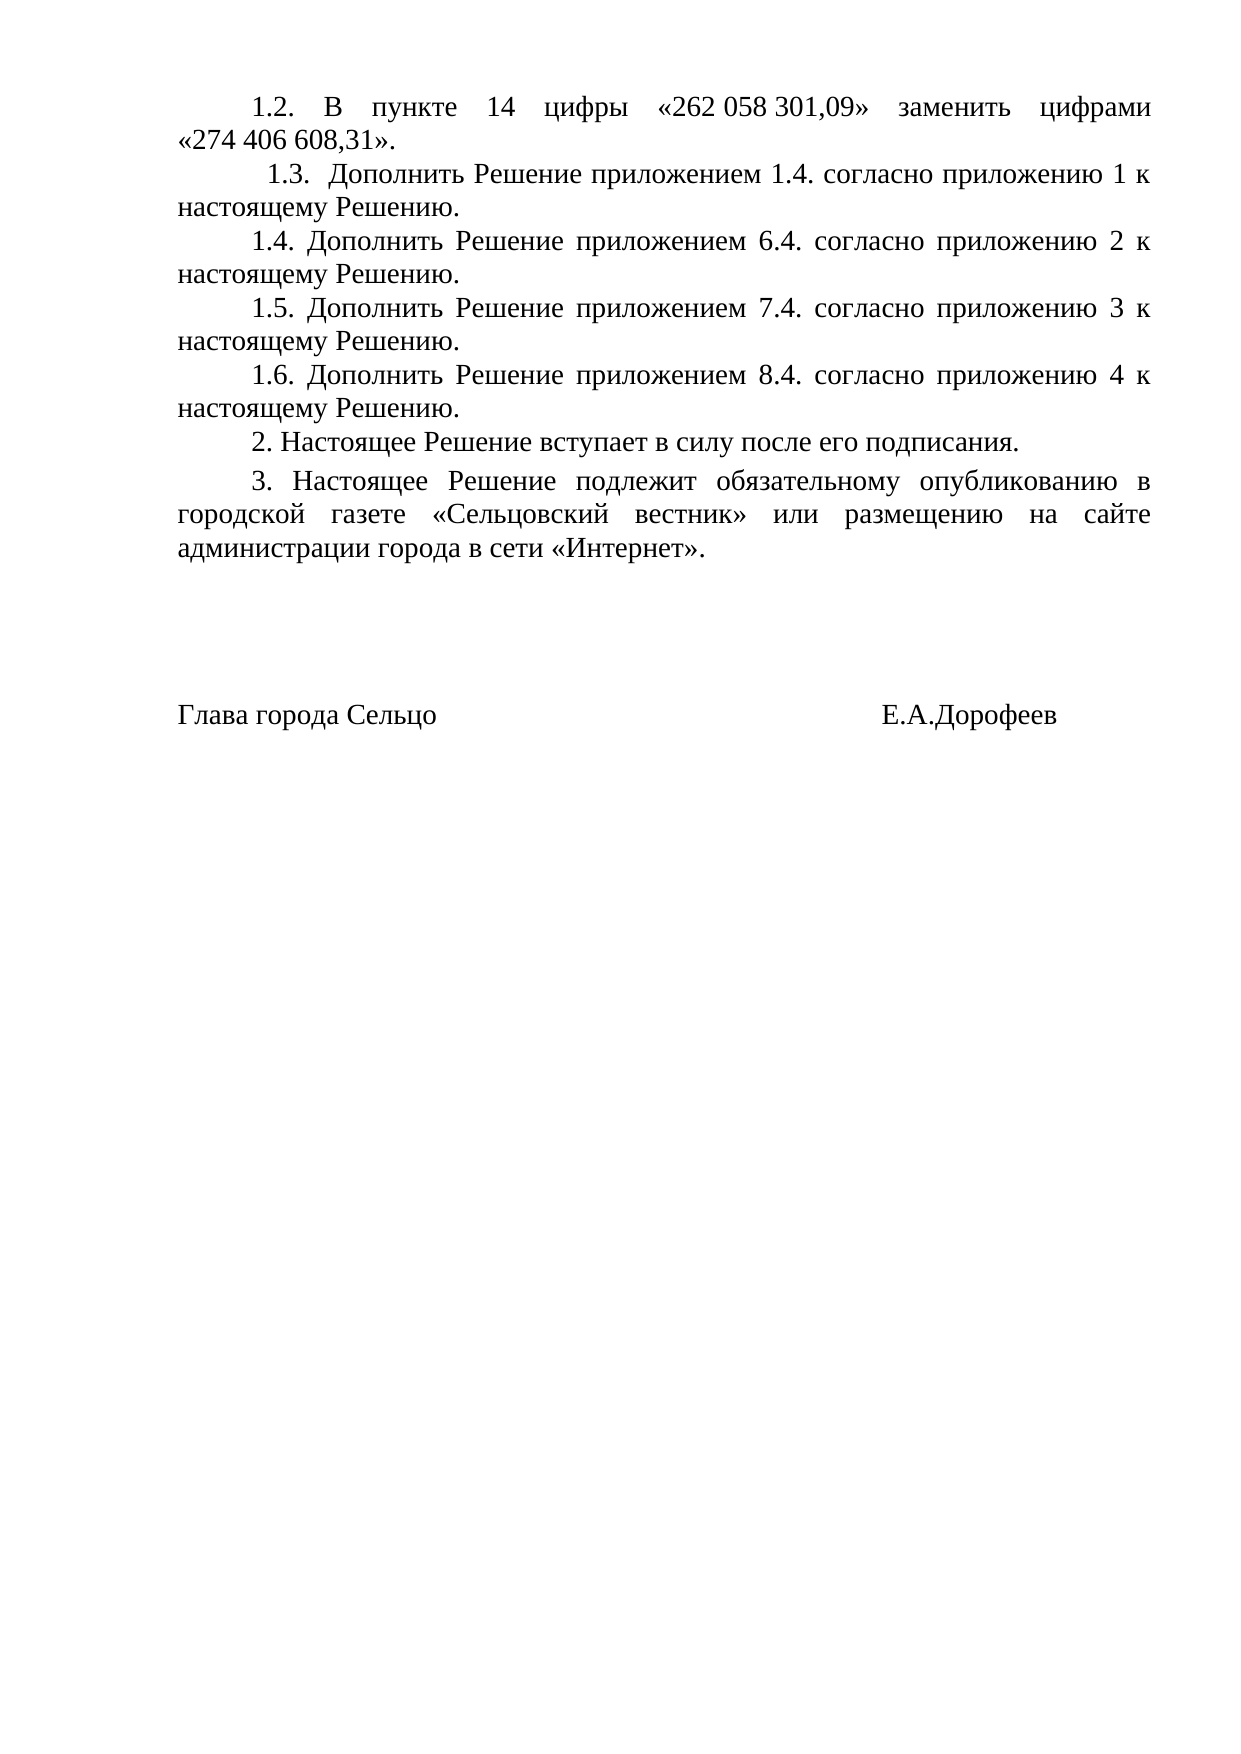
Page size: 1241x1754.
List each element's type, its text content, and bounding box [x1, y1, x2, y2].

text 1.3. Дополнить Решение приложением 1.4. согласно приложению 1 к настоящему Решению. [177, 156, 1152, 223]
text 3. Настоящее Решение подлежит обязательному опубликованию в городской газете «Сельцовский вестник» или размещению на сайте администрации города в сети «Интернет». [177, 463, 1152, 563]
text 1.6. Дополнить Решение приложением 8.4. согласно приложению 4 к настоящему Решению. [177, 357, 1152, 424]
text 1.5. Дополнить Решение приложением 7.4. согласно приложению 3 к настоящему Решению. [177, 290, 1152, 357]
text Глава города Сельцо Е.А.Дорофеев [177, 697, 1152, 731]
text 1.2. В пункте 14 цифры «262 058 301,09» заменить цифрами «274 406 608,31». [177, 89, 1152, 156]
text 2. Настоящее Решение вступает в силу после его подписания. [177, 424, 1152, 458]
text 1.4. Дополнить Решение приложением 6.4. согласно приложению 2 к настоящему Решению. [177, 223, 1152, 290]
